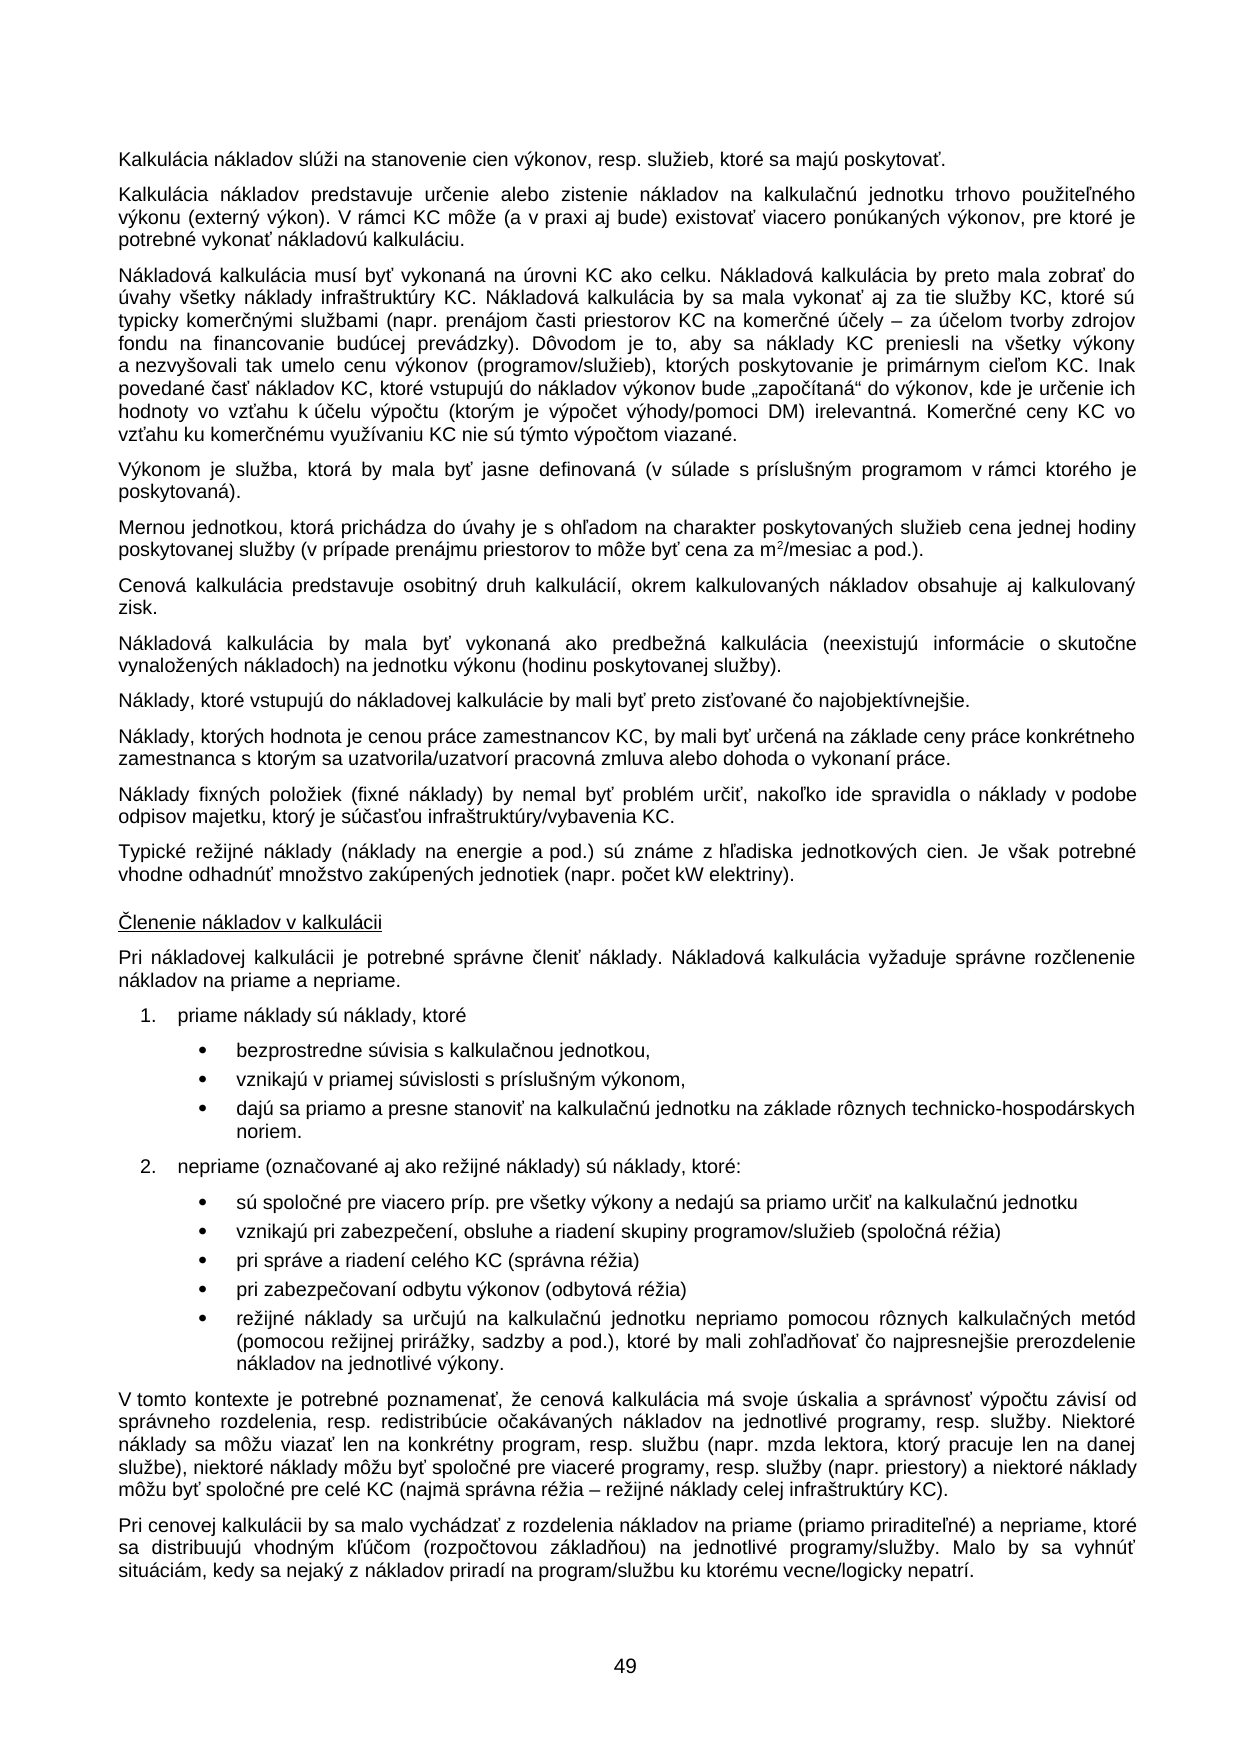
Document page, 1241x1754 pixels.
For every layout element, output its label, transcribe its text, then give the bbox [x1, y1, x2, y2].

text Kalkulácia nákladov predstavuje určenie alebo zistenie nákladov na kalkulačnú jednotku trhovo použiteľného výkonu (externý výkon). V rámci KC môže (a v praxi aj bude) existovať viacero ponúkaných výkonov, pre ktoré je potrebné vykonať nákladovú kalkuláciu. [118, 183, 1137, 251]
text V tomto kontexte je potrebné poznamenať, že cenová kalkulácia má svoje úskalia a správnosť výpočtu závisí od správneho rozdelenia, resp. redistribúcie očakávaných nákladov na jednotlivé programy, resp. služby. Niektoré náklady sa môžu viazať len na konkrétny program, resp. službu (napr. mzda lektora, ktorý pracuje len na danej službe), niektoré náklady môžu byť spoločné pre viaceré programy, resp. služby (napr. priestory) a niektoré náklady môžu byť spoločné pre celé KC (najmä správna réžia – režijné náklady celej infraštruktúry KC). [118, 1387, 1137, 1501]
text Pri cenovej kalkulácii by sa malo vychádzať z rozdelenia nákladov na priame (priamo priraditeľné) a nepriame, ktoré sa distribuujú vhodným kľúčom (rozpočtovou základňou) na jednotlivé programy/služby. Malo by sa vyhnúť situáciám, kedy sa nejaký z nákladov priradí na program/službu ku ktorému vecne/logicky nepatrí. [118, 1513, 1137, 1582]
text Výkonom je služba, ktorá by mala byť jasne definovaná (v súlade s príslušným programom v rámci ktorého je poskytovaná). [118, 458, 1137, 503]
text Nákladová kalkulácia by mala byť vykonaná ako predbežná kalkulácia (neexistujú informácie o skutočne vynaložených nákladoch) na jednotku výkonu (hodinu poskytovanej služby). [118, 631, 1137, 677]
text Typické režijné náklady (náklady na energie a pod.) sú známe z hľadiska jednotkových cien. Je však potrebné vhodne odhadnúť množstvo zakúpených jednotiek (napr. počet kW elektriny). [118, 840, 1137, 886]
text Pri nákladovej kalkulácii je potrebné správne členiť náklady. Nákladová kalkulácia vyžaduje správne rozčlenenie nákladov na priame a nepriame. [118, 946, 1137, 991]
list pri správe a riadení celého KC (správna réžia) [199, 1249, 1137, 1271]
list pri zabezpečovaní odbytu výkonov (odbytová réžia) [199, 1278, 1137, 1301]
text Členenie nákladov v kalkulácii [118, 911, 1137, 933]
text Cenová kalkulácia predstavuje osobitný druh kalkulácií, okrem kalkulovaných nákladov obsahuje aj kalkulovaný zisk. [118, 573, 1137, 619]
list priame náklady sú náklady, ktoré [140, 1004, 1137, 1027]
list bezprostredne súvisia s kalkulačnou jednotkou, [199, 1039, 1137, 1062]
text Kalkulácia nákladov slúži na stanovenie cien výkonov, resp. služieb, ktoré sa majú poskytovať. [118, 148, 1137, 170]
list vznikajú v priamej súvislosti s príslušným výkonom, [199, 1068, 1137, 1091]
text Náklady, ktorých hodnota je cenou práce zamestnancov KC, by mali byť určená na základe ceny práce konkrétneho zamestnanca s ktorým sa uzatvorila/uzatvorí pracovná zmluva alebo dohoda o vykonaní práce. [118, 724, 1137, 770]
text Náklady, ktoré vstupujú do nákladovej kalkulácie by mali byť preto zisťované čo najobjektívnejšie. [118, 689, 1137, 712]
list dajú sa priamo a presne stanoviť na kalkulačnú jednotku na základe rôznych technicko-hospodárskych noriem. [199, 1097, 1137, 1143]
list sú spoločné pre viacero príp. pre všetky výkony a nedajú sa priamo určiť na kalkulačnú jednotku [199, 1191, 1137, 1213]
text Mernou jednotkou, ktorá prichádza do úvahy je s ohľadom na charakter poskytovaných služieb cena jednej hodiny poskytovanej služby (v prípade prenájmu priestorov to môže byť cena za m2/mesiac a pod.). [118, 516, 1137, 561]
list vznikajú pri zabezpečení, obsluhe a riadení skupiny programov/služieb (spoločná réžia) [199, 1219, 1137, 1242]
list režijné náklady sa určujú na kalkulačnú jednotku nepriamo pomocou rôznych kalkulačných metód (pomocou režijnej prirážky, sadzby a pod.), ktoré by mali zohľadňovať čo najpresnejšie prerozdelenie nákladov na jednotlivé výkony. [199, 1307, 1137, 1375]
text Nákladová kalkulácia musí byť vykonaná na úrovni KC ako celku. Nákladová kalkulácia by preto mala zobrať do úvahy všetky náklady infraštruktúry KC. Nákladová kalkulácia by sa mala vykonať aj za tie služby KC, ktoré sú typicky komerčnými službami (napr. prenájom časti priestorov KC na komerčné účely – za účelom tvorby zdrojov fondu na financovanie budúcej prevádzky). Dôvodom je to, aby sa náklady KC preniesli na všetky výkony a nezvyšovali tak umelo cenu výkonov (programov/služieb), ktorých poskytovanie je primárnym cieľom KC. Inak povedané časť nákladov KC, ktoré vstupujú do nákladov výkonov bude „započítaná“ do výkonov, kde je určenie ich hodnoty vo vzťahu k účelu výpočtu (ktorým je výpočet výhody/pomoci DM) irelevantná. Komerčné ceny KC vo vzťahu ku komerčnému využívaniu KC nie sú týmto výpočtom viazané. [118, 263, 1137, 445]
list nepriame (označované aj ako režijné náklady) sú náklady, ktoré: [140, 1155, 1137, 1178]
text Náklady fixných položiek (fixné náklady) by nemal byť problém určiť, nakoľko ide spravidla o náklady v podobe odpisov majetku, ktorý je súčasťou infraštruktúry/vybavenia KC. [118, 782, 1137, 828]
